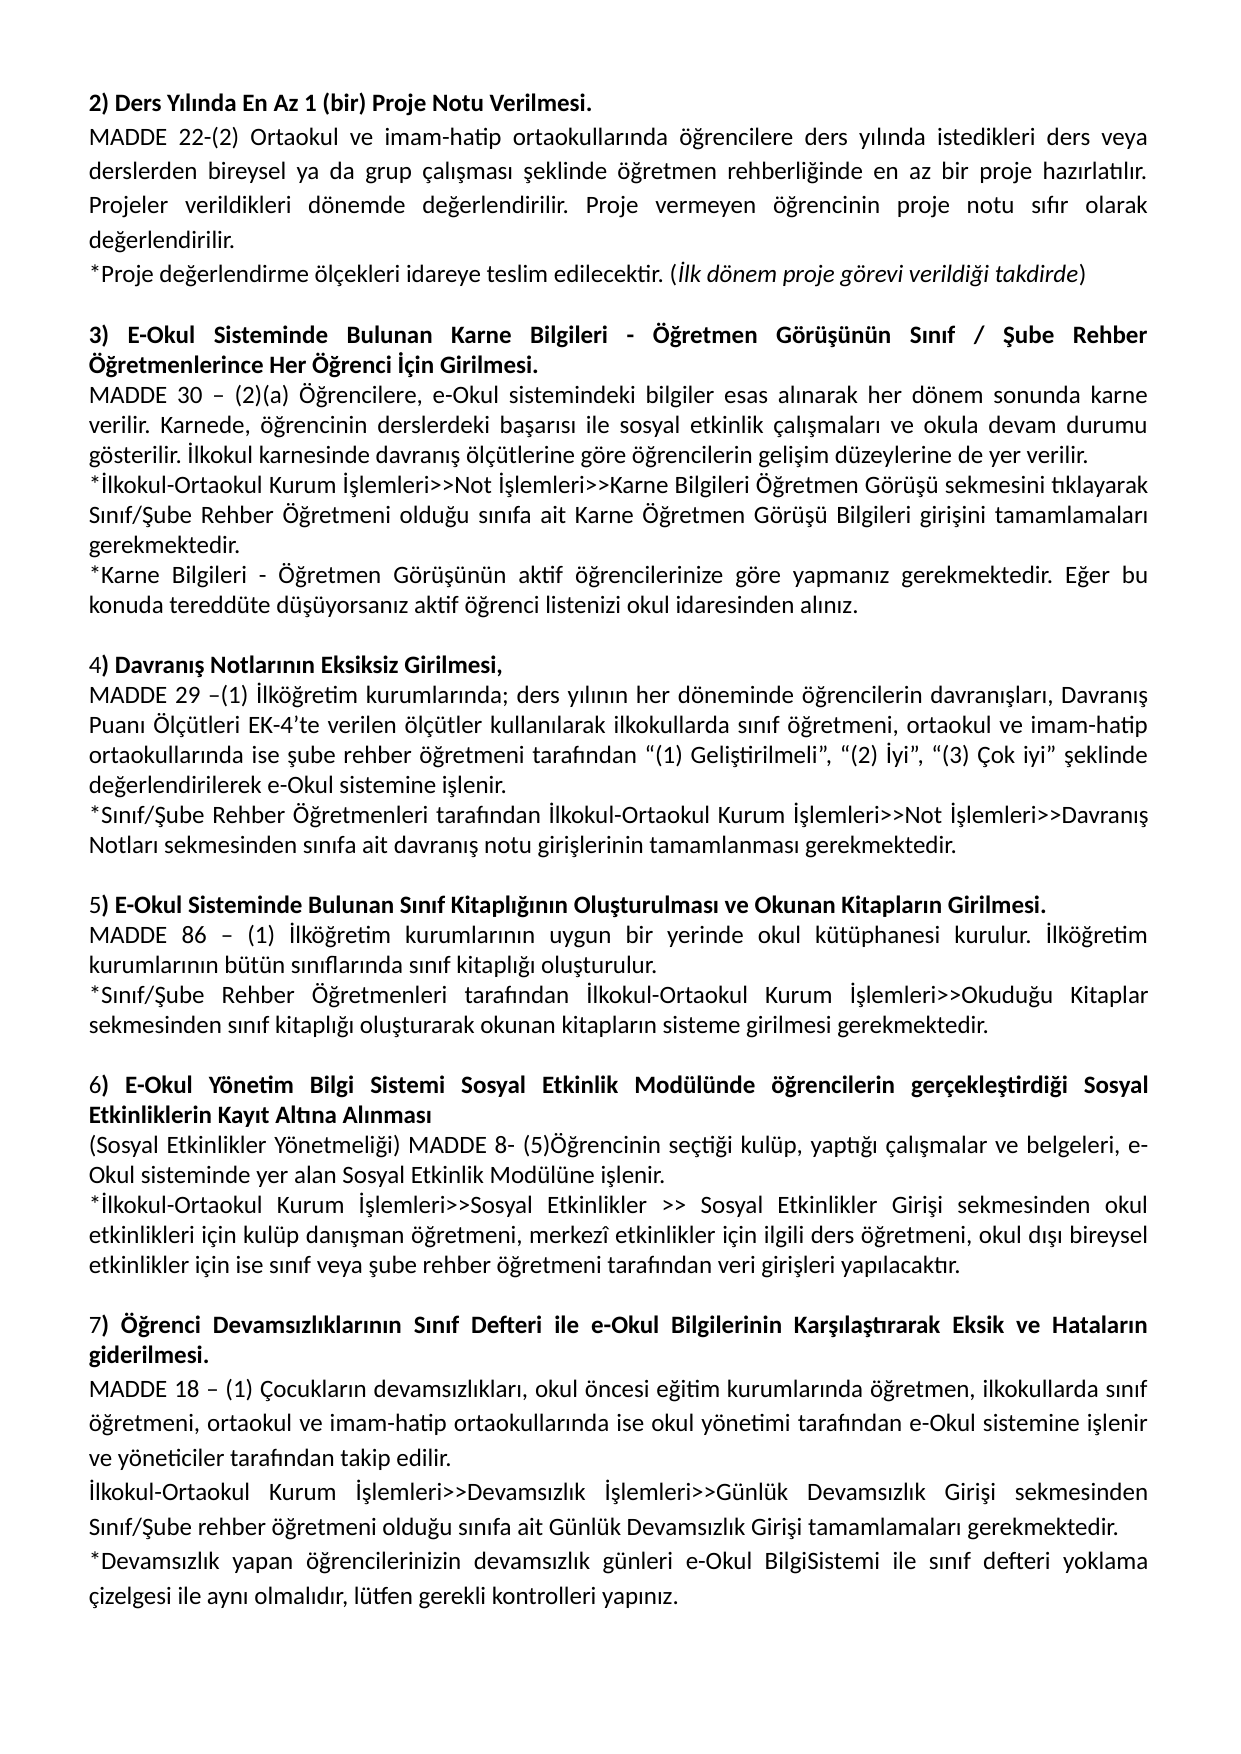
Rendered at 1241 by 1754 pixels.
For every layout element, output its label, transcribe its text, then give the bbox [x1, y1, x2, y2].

text İlkokul-Ortaokul Kurum İşlemleri>>Devamsızlık İşlemleri>>Günlük Devamsızlık Girişi sekmesinden Sınıf/Şube rehber öğretmeni olduğu sınıfa ait Günlük Devamsızlık Girişi tamamlamaları gerekmektedir. [88, 1473, 1149, 1542]
text 5) E-Okul Sisteminde Bulunan Sınıf Kitaplığının Oluşturulması ve Okunan Kitapların Girilmesi. [88, 890, 1149, 920]
text *Sınıf/Şube Rehber Öğretmenleri tarafından İlkokul-Ortaokul Kurum İşlemleri>>Okuduğu Kitaplar sekmesinden sınıf kitaplığı oluşturarak okunan kitapların sisteme girilmesi gerekmektedir. [88, 980, 1149, 1040]
text MADDE 29 –(1) İlköğretim kurumlarında; ders yılının her döneminde öğrencilerin davranışları, Davranış Puanı Ölçütleri EK-4’te verilen ölçütler kullanılarak ilkokullarda sınıf öğretmeni, ortaokul ve imam-hatip ortaokullarında ise şube rehber öğretmeni tarafından “(1) Geliştirilmeli”, “(2) İyi”, “(3) Çok iyi” şeklinde değerlendirilerek e-Okul sistemine işlenir. [88, 680, 1149, 800]
text MADDE 30 – (2)(a) Öğrencilere, e-Okul sistemindeki bilgiler esas alınarak her dönem sonunda karne verilir. Karnede, öğrencinin derslerdeki başarısı ile sosyal etkinlik çalışmaları ve okula devam durumu gösterilir. İlkokul karnesinde davranış ölçütlerine göre öğrencilerin gelişim düzeylerine de yer verilir. [88, 380, 1149, 470]
text 3) E-Okul Sisteminde Bulunan Karne Bilgileri - Öğretmen Görüşünün Sınıf / Şube Rehber Öğretmenlerince Her Öğrenci İçin Girilmesi. [88, 320, 1149, 380]
text *Karne Bilgileri - Öğretmen Görüşünün aktif öğrencilerinize göre yapmanız gerekmektedir. Eğer bu konuda tereddüte düşüyorsanız aktif öğrenci listenizi okul idaresinden alınız. [88, 560, 1149, 620]
text *Sınıf/Şube Rehber Öğretmenleri tarafından İlkokul-Ortaokul Kurum İşlemleri>>Not İşlemleri>>Davranış Notları sekmesinden sınıfa ait davranış notu girişlerinin tamamlanması gerekmektedir. [88, 800, 1149, 860]
text *Proje değerlendirme ölçekleri idareye teslim edilecektir. (İlk dönem proje görevi verildiği takdirde) [88, 255, 1149, 290]
text MADDE 18 – (1) Çocukların devamsızlıkları, okul öncesi eğitim kurumlarında öğretmen, ilkokullarda sınıf öğretmeni, ortaokul ve imam-hatip ortaokullarında ise okul yönetimi tarafından e-Okul sistemine işlenir ve yöneticiler tarafından takip edilir. [88, 1370, 1149, 1473]
text MADDE 22-(2) Ortaokul ve imam-hatip ortaokullarında öğrencilere ders yılında istedikleri ders veya derslerden bireysel ya da grup çalışması şeklinde öğretmen rehberliğinde en az bir proje hazırlatılır. Projeler verildikleri dönemde değerlendirilir. Proje vermeyen öğrencinin proje notu sıfır olarak değerlendirilir. [88, 117, 1149, 255]
text *İlkokul-Ortaokul Kurum İşlemleri>>Not İşlemleri>>Karne Bilgileri Öğretmen Görüşü sekmesini tıklayarak Sınıf/Şube Rehber Öğretmeni olduğu sınıfa ait Karne Öğretmen Görüşü Bilgileri girişini tamamlamaları gerekmektedir. [88, 470, 1149, 560]
text *İlkokul-Ortaokul Kurum İşlemleri>>Sosyal Etkinlikler >> Sosyal Etkinlikler Girişi sekmesinden okul etkinlikleri için kulüp danışman öğretmeni, merkezî etkinlikler için ilgili ders öğretmeni, okul dışı bireysel etkinlikler için ise sınıf veya şube rehber öğretmeni tarafından veri girişleri yapılacaktır. [88, 1190, 1149, 1280]
text 6) E-Okul Yönetim Bilgi Sistemi Sosyal Etkinlik Modülünde öğrencilerin gerçekleştirdiği Sosyal Etkinliklerin Kayıt Altına Alınması [88, 1070, 1149, 1130]
text 7) Öğrenci Devamsızlıklarının Sınıf Defteri ile e-Okul Bilgilerinin Karşılaştırarak Eksik ve Hataların giderilmesi. [88, 1310, 1149, 1370]
text 4) Davranış Notlarının Eksiksiz Girilmesi, [88, 650, 1149, 680]
text *Devamsızlık yapan öğrencilerinizin devamsızlık günleri e-Okul BilgiSistemi ile sınıf defteri yoklama çizelgesi ile aynı olmalıdır, lütfen gerekli kontrolleri yapınız. [88, 1542, 1149, 1611]
text MADDE 86 – (1) İlköğretim kurumlarının uygun bir yerinde okul kütüphanesi kurulur. İlköğretim kurumlarının bütün sınıflarında sınıf kitaplığı oluşturulur. [88, 920, 1149, 980]
text 2) Ders Yılında En Az 1 (bir) Proje Notu Verilmesi. [88, 87, 1149, 117]
text (Sosyal Etkinlikler Yönetmeliği) MADDE 8- (5)Öğrencinin seçtiği kulüp, yaptığı çalışmalar ve belgeleri, e-Okul sisteminde yer alan Sosyal Etkinlik Modülüne işlenir. [88, 1130, 1149, 1190]
